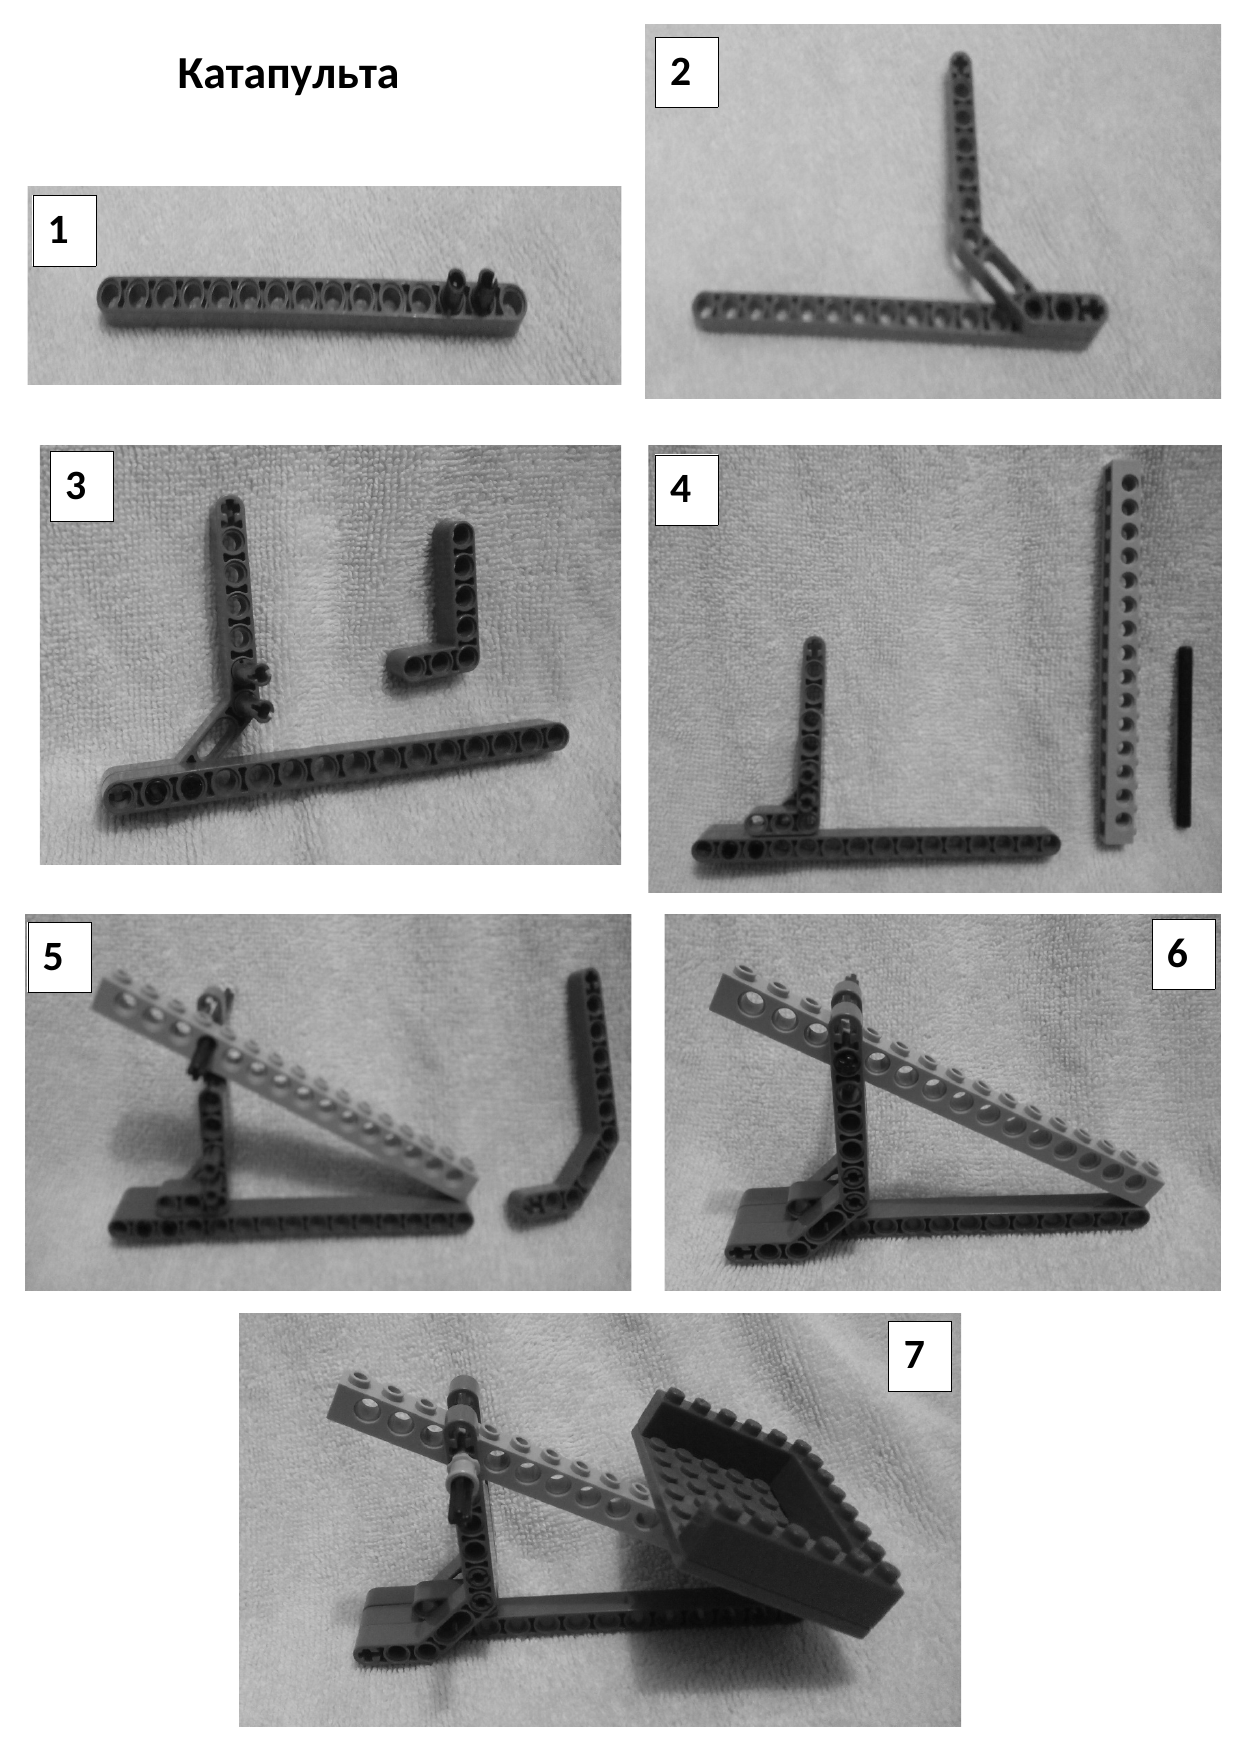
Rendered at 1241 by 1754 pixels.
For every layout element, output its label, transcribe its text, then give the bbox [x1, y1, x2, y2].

text Катапульта [177, 44, 645, 100]
